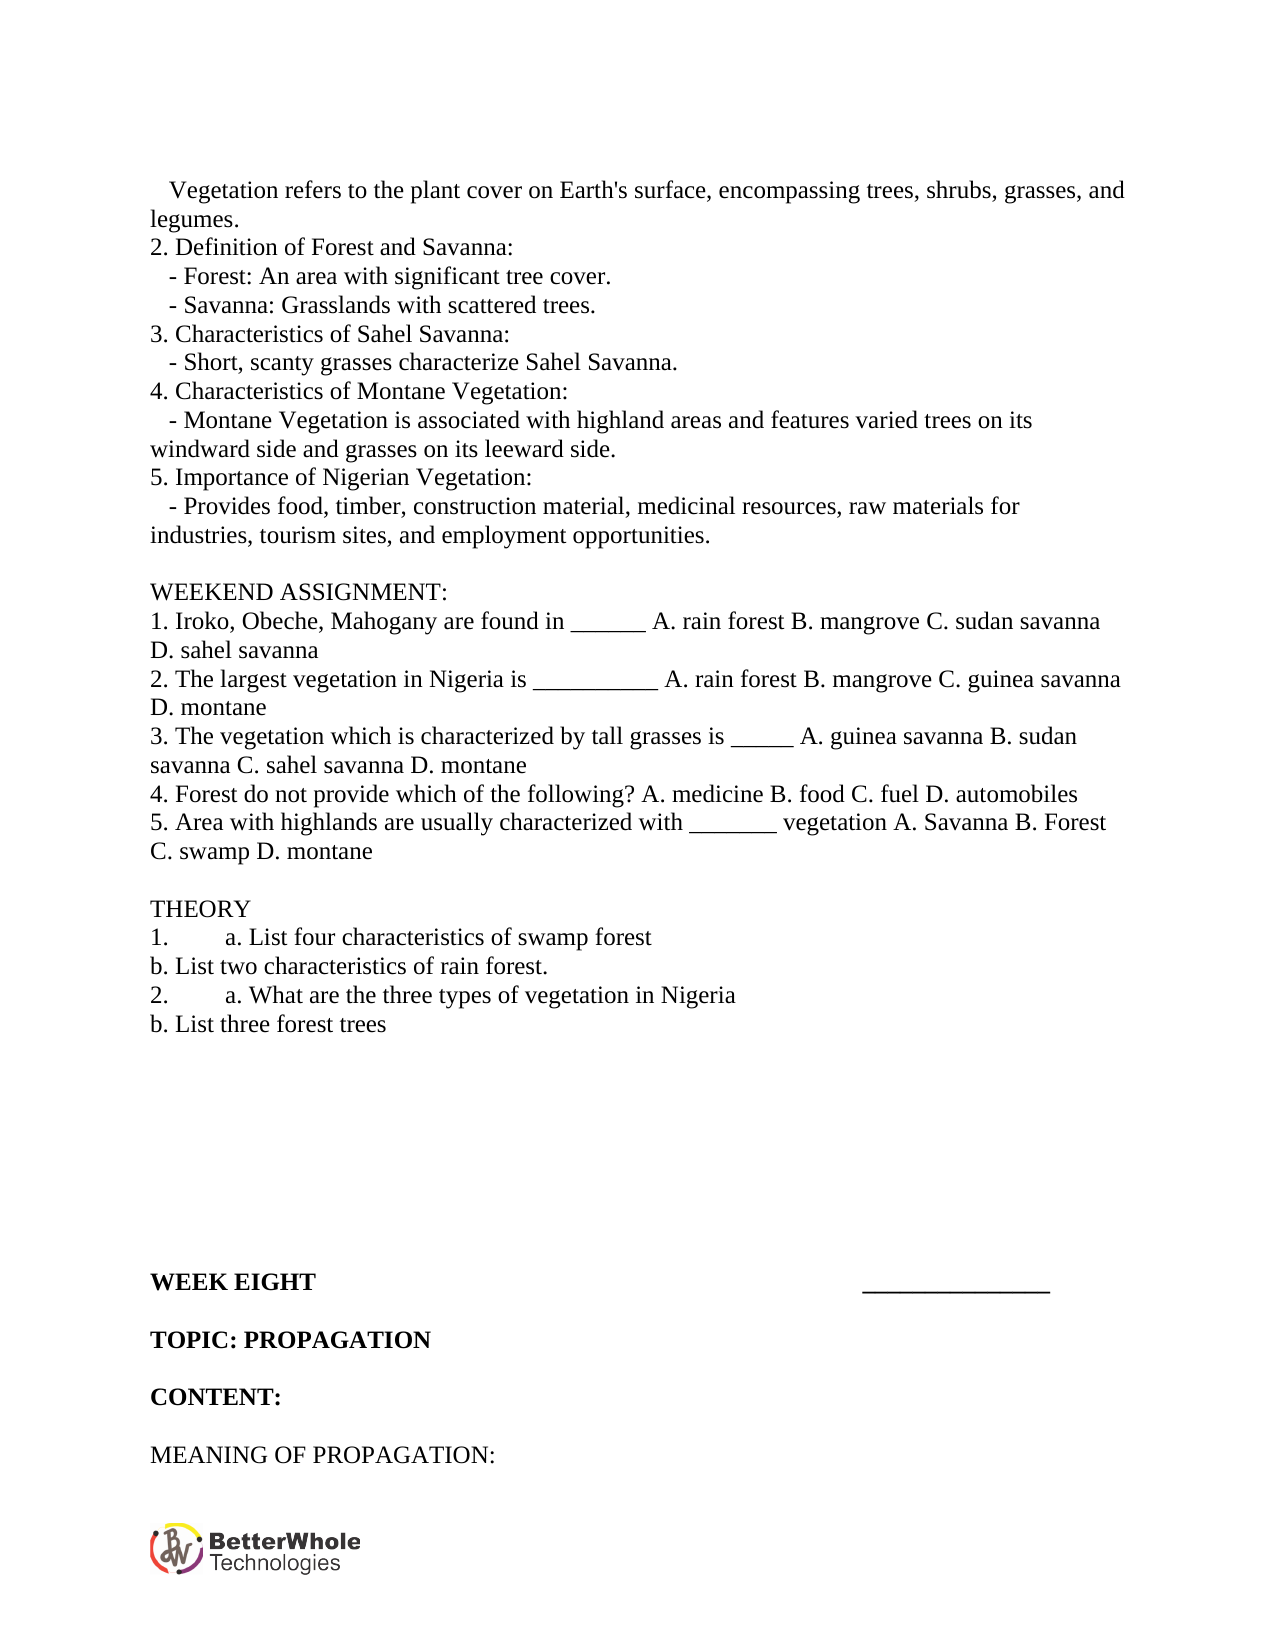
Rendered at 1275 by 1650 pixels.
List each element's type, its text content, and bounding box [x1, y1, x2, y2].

text 3. Characteristics of Sahel Savanna: [150, 319, 1125, 347]
text 4. Characteristics of Montane Vegetation: [150, 376, 1125, 405]
text THEORY [150, 894, 1125, 922]
text b. List three forest trees [150, 1009, 1125, 1037]
text 1. Iroko, Obeche, Mahogany are found in ______ A. rain forest B. mangrove C. sudan savanna D. sahel savanna [150, 606, 1125, 664]
text 1. a. List four characteristics of swamp forest [150, 922, 1125, 951]
text - Forest: An area with significant tree cover. [150, 261, 1125, 290]
text 5. Importance of Nigerian Vegetation: [150, 462, 1125, 491]
text 4. Forest do not provide which of the following? A. medicine B. food C. fuel D. automobiles [150, 779, 1125, 807]
text - Provides food, timber, construction material, medicinal resources, raw materials for industries, tourism sites, and employment opportunities. [150, 491, 1125, 549]
text CONTENT: [150, 1382, 1125, 1411]
text 2. Definition of Forest and Savanna: [150, 232, 1125, 261]
text 3. The vegetation which is characterized by tall grasses is _____ A. guinea savanna B. sudan savanna C. sahel savanna D. montane [150, 721, 1125, 779]
text 5. Area with highlands are usually characterized with _______ vegetation A. Savanna B. Forest [150, 807, 1125, 836]
text Vegetation refers to the plant cover on Earth's surface, encompassing trees, shrubs, grasses, and legumes. [150, 175, 1125, 232]
text - Montane Vegetation is associated with highland areas and features varied trees on its windward side and grasses on its leeward side. [150, 405, 1125, 462]
text b. List two characteristics of rain forest. [150, 951, 1125, 980]
text WEEKEND ASSIGNMENT: [150, 577, 1125, 606]
text WEEK EIGHT _______________ [150, 1267, 1125, 1296]
text 2. a. What are the three types of vegetation in Nigeria [150, 980, 1125, 1009]
text TOPIC: PROPAGATION [150, 1325, 1125, 1354]
text - Savanna: Grasslands with scattered trees. [150, 290, 1125, 319]
text C. swamp D. montane [150, 836, 1125, 865]
text 2. The largest vegetation in Nigeria is __________ A. rain forest B. mangrove C. guinea savanna D. montane [150, 664, 1125, 721]
text - Short, scanty grasses characterize Sahel Savanna. [150, 347, 1125, 376]
text MEANING OF PROPAGATION: [150, 1440, 1125, 1469]
picture [150, 1523, 360, 1575]
